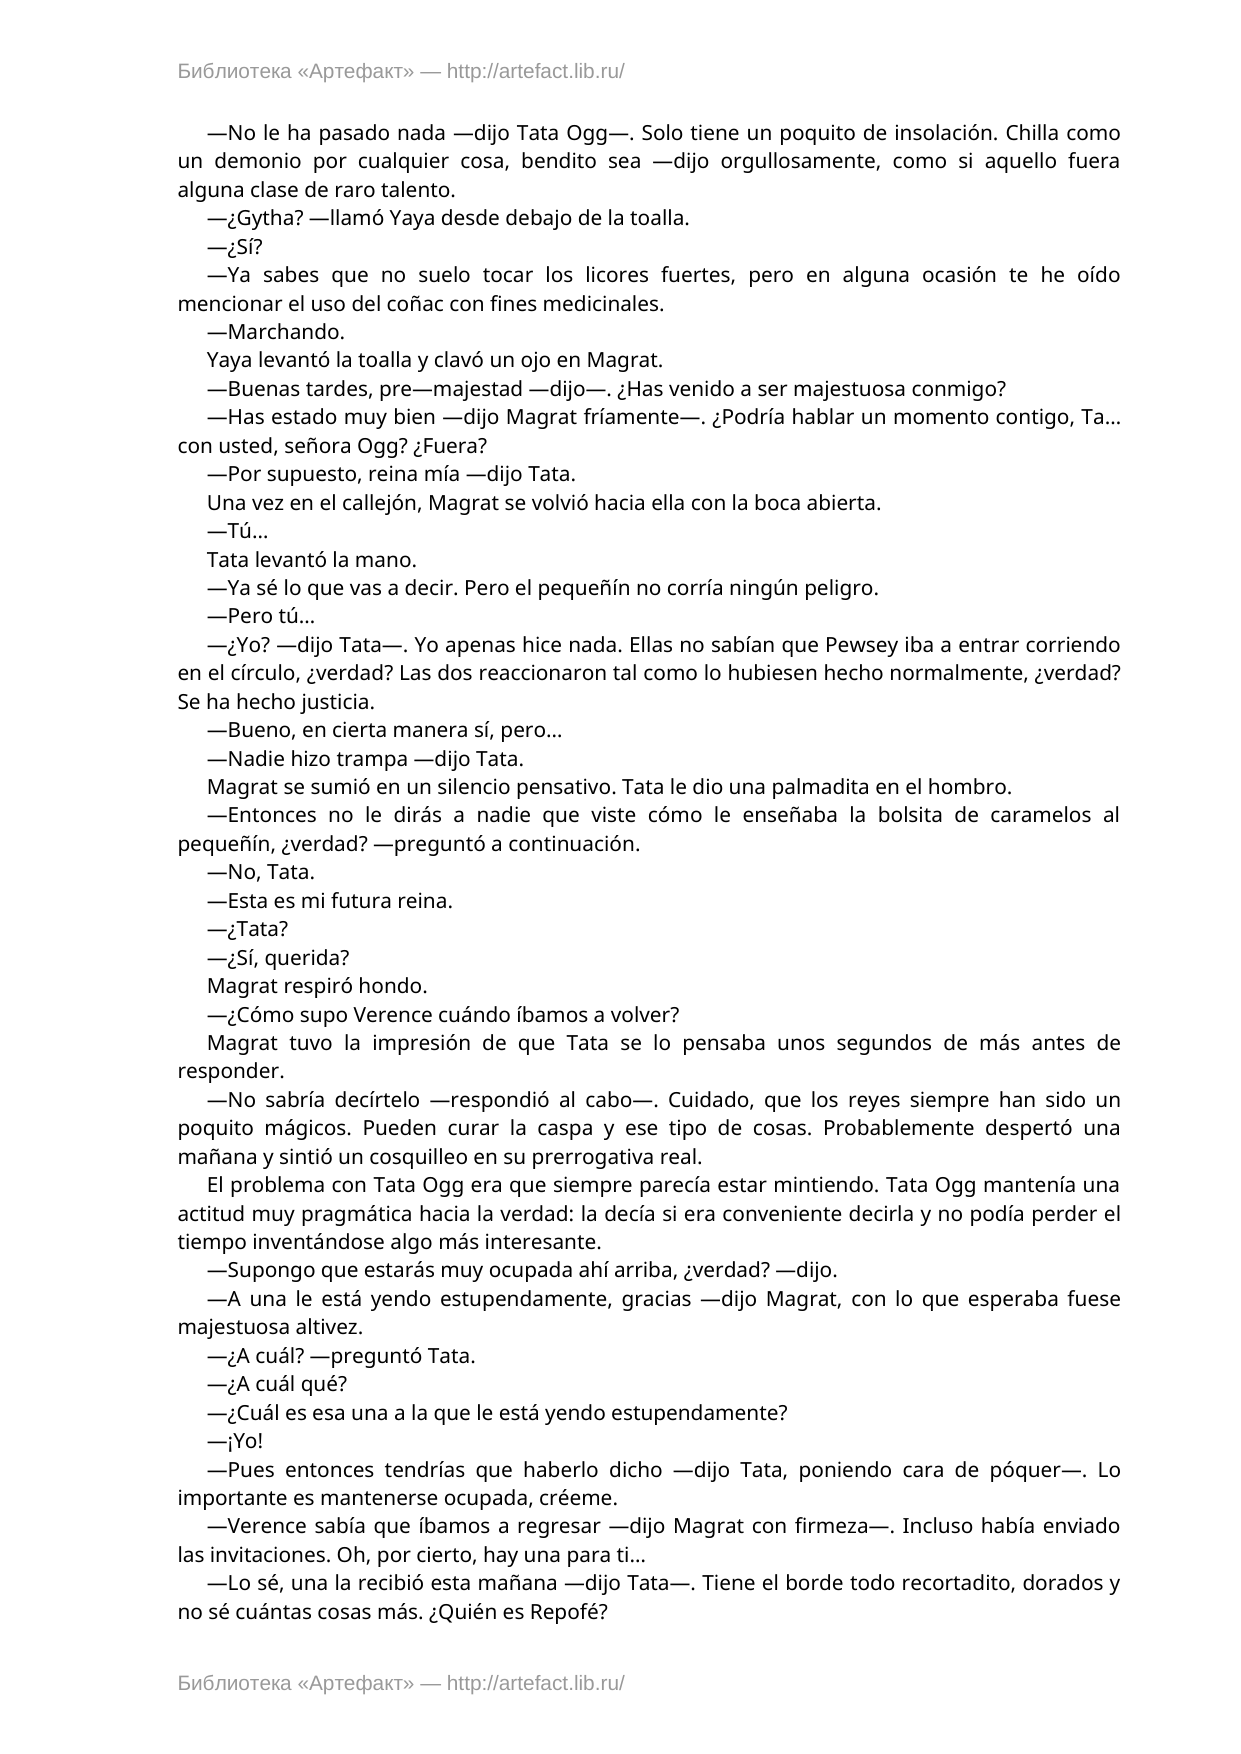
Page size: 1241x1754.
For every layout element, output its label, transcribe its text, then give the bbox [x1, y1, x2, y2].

text —Pues entonces tendrías que haberlo dicho —dijo Tata, poniendo cara de póquer—. Lo importante es mantenerse ocupada, créeme. [177, 1455, 1122, 1512]
text —¿Sí? [177, 232, 1122, 260]
text —Tú… [177, 516, 1122, 545]
text —Por supuesto, reina mía —dijo Tata. [177, 459, 1122, 488]
text Magrat respiró hondo. [177, 971, 1122, 1000]
text —Has estado muy bien —dijo Magrat fríamente—. ¿Podría hablar un momento contigo, Ta… con usted, señora Ogg? ¿Fuera? [177, 402, 1122, 459]
text —Ya sabes que no suelo tocar los licores fuertes, pero en alguna ocasión te he oído mencionar el uso del coñac con fines medicinales. [177, 260, 1122, 317]
text —No sabría decírtelo —respondió al cabo—. Cuidado, que los reyes siempre han sido un poquito mágicos. Pueden curar la caspa y ese tipo de cosas. Probablemente despertó una mañana y sintió un cosquilleo en su prerrogativa real. [177, 1085, 1122, 1170]
text —Esta es mi futura reina. [177, 886, 1122, 914]
text —Bueno, en cierta manera sí, pero… [177, 715, 1122, 744]
text —Buenas tardes, pre—majestad —dijo—. ¿Has venido a ser majestuosa conmigo? [177, 374, 1122, 402]
text —¿Sí, querida? [177, 943, 1122, 971]
text —No le ha pasado nada —dijo Tata Ogg—. Solo tiene un poquito de insolación. Chilla como un demonio por cualquier cosa, bendito sea —dijo orgullosamente, como si aquello fuera alguna clase de raro talento. [177, 118, 1122, 203]
text Yaya levantó la toalla y clavó un ojo en Magrat. [177, 346, 1122, 374]
text —Lo sé, una la recibió esta mañana —dijo Tata—. Tiene el borde todo recortadito, dorados y no sé cuántas cosas más. ¿Quién es Repofé? [177, 1568, 1122, 1625]
text Una vez en el callejón, Magrat se volvió hacia ella con la boca abierta. [177, 488, 1122, 516]
text —A una le está yendo estupendamente, gracias —dijo Magrat, con lo que esperaba fuese majestuosa altivez. [177, 1284, 1122, 1341]
text —¿Tata? [177, 914, 1122, 943]
text —¡Yo! [177, 1426, 1122, 1455]
text —¿Cuál es esa una a la que le está yendo estupendamente? [177, 1398, 1122, 1426]
text El problema con Tata Ogg era que siempre parecía estar mintiendo. Tata Ogg mantenía una actitud muy pragmática hacia la verdad: la decía si era conveniente decirla y no podía perder el tiempo inventándose algo más interesante. [177, 1170, 1122, 1256]
text —Verence sabía que íbamos a regresar —dijo Magrat con firmeza—. Incluso había enviado las invitaciones. Oh, por cierto, hay una para ti… [177, 1512, 1122, 1568]
text —¿Cómo supo Verence cuándo íbamos a volver? [177, 1000, 1122, 1028]
text —Supongo que estarás muy ocupada ahí arriba, ¿verdad? —dijo. [177, 1256, 1122, 1284]
text —¿Yo? —dijo Tata—. Yo apenas hice nada. Ellas no sabían que Pewsey iba a entrar corriendo en el círculo, ¿verdad? Las dos reaccionaron tal como lo hubiesen hecho normalmente, ¿verdad? Se ha hecho justicia. [177, 630, 1122, 715]
text —Nadie hizo trampa —dijo Tata. [177, 744, 1122, 772]
text —Entonces no le dirás a nadie que viste cómo le enseñaba la bolsita de caramelos al pequeñín, ¿verdad? —preguntó a continuación. [177, 801, 1122, 857]
text —Marchando. [177, 317, 1122, 346]
text —No, Tata. [177, 857, 1122, 886]
text —¿A cuál? —preguntó Tata. [177, 1341, 1122, 1369]
text —Ya sé lo que vas a decir. Pero el pequeñín no corría ningún peligro. [177, 573, 1122, 602]
text Magrat se sumió en un silencio pensativo. Tata le dio una palmadita en el hombro. [177, 772, 1122, 801]
text Magrat tuvo la impresión de que Tata se lo pensaba unos segundos de más antes de responder. [177, 1028, 1122, 1085]
text —Pero tú… [177, 602, 1122, 630]
text —¿A cuál qué? [177, 1369, 1122, 1398]
text —¿Gytha? —llamó Yaya desde debajo de la toalla. [177, 203, 1122, 232]
text Tata levantó la mano. [177, 545, 1122, 573]
